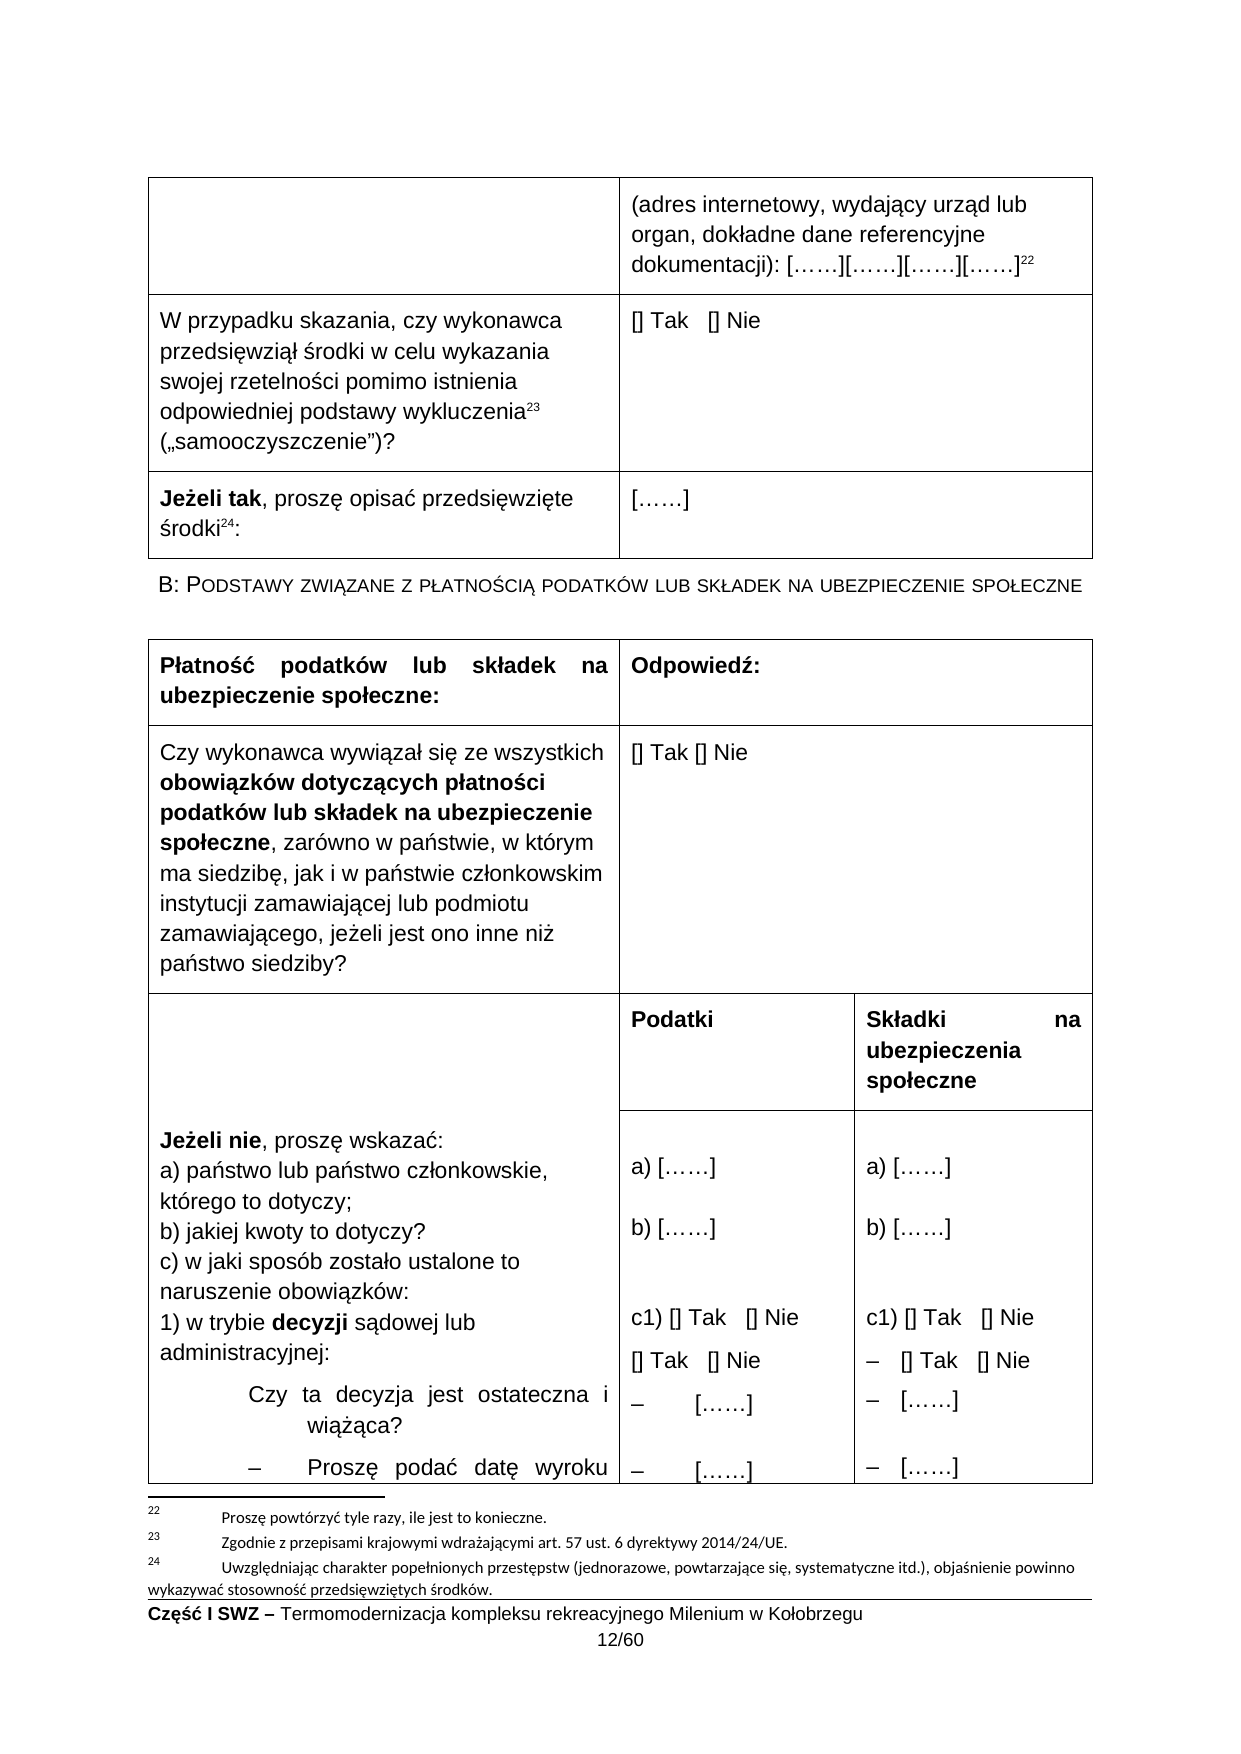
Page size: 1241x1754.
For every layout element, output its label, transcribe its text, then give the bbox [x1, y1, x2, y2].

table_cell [855, 1111, 1092, 1483]
table_cell [……] [620, 472, 1092, 557]
table_cell W przypadku skazania, czy wykonawca przedsięwziął środki w celu wykazania swojej rzetelności pomimo istnienia odpowiedniej podstawy wykluczenia („samooczyszczenie”)? [149, 295, 619, 471]
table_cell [149, 178, 619, 294]
table_header Odpowiedź: [620, 640, 1092, 725]
table_cell Podatki [620, 994, 854, 1109]
table_cell [] Tak [] Nie [620, 726, 1092, 993]
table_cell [620, 1111, 854, 1483]
table_cell Czy wykonawca wywiązał się ze wszystkich obowiązków dotyczących płatności podatków lub składek na ubezpieczenie społeczne, zarówno w państwie, w którym ma siedzibę, jak i w państwie członkowskim instytucji zamawiającej lub podmiotu zamawiającego, jeżeli jest ono inne niż państwo siedziby? [149, 726, 619, 993]
table_cell [] Tak [] Nie [620, 295, 1092, 471]
table_cell Jeżeli tak, proszę opisać przedsięwzięte środki: [149, 472, 619, 557]
table_cell Jeżeli nie, proszę wskazać: a) państwo lub państwo członkowskie, którego to dotyczy; b) jakiej kwoty to dotyczy? c) w jaki sposób zostało ustalone to naruszenie obowiązków: 1) w trybie decyzji sądowej lub administracyjnej: Czy ta decyzja jest ostateczna i wiążąca? Proszę podać datę wyroku lub decyzji. W przypadku wyroku, o ile została w nim bezpośrednio określona, długość okresu wykluczenia: 2) w inny sposób? Proszę sprecyzować, w jaki: d) Czy wykonawca spełnił lub spełni swoje obowiązki, dokonując płatności należnych podatków lub składek na ubezpieczenie społeczne, lub też zawierając wiążące porozumienia w celu spłaty tych należności, obejmujące w stosownych przypadkach narosłe odsetki lub grzywny? [149, 994, 619, 1483]
table_header Płatność podatków lub składek na ubezpieczenie społeczne: [149, 640, 619, 725]
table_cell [620, 178, 1092, 294]
table_cell Składki na ubezpieczenia społeczne [855, 994, 1092, 1109]
text B: Podstawy związane z płatnością podatków lub składek na ubezpieczenie społeczne [148, 571, 1092, 597]
